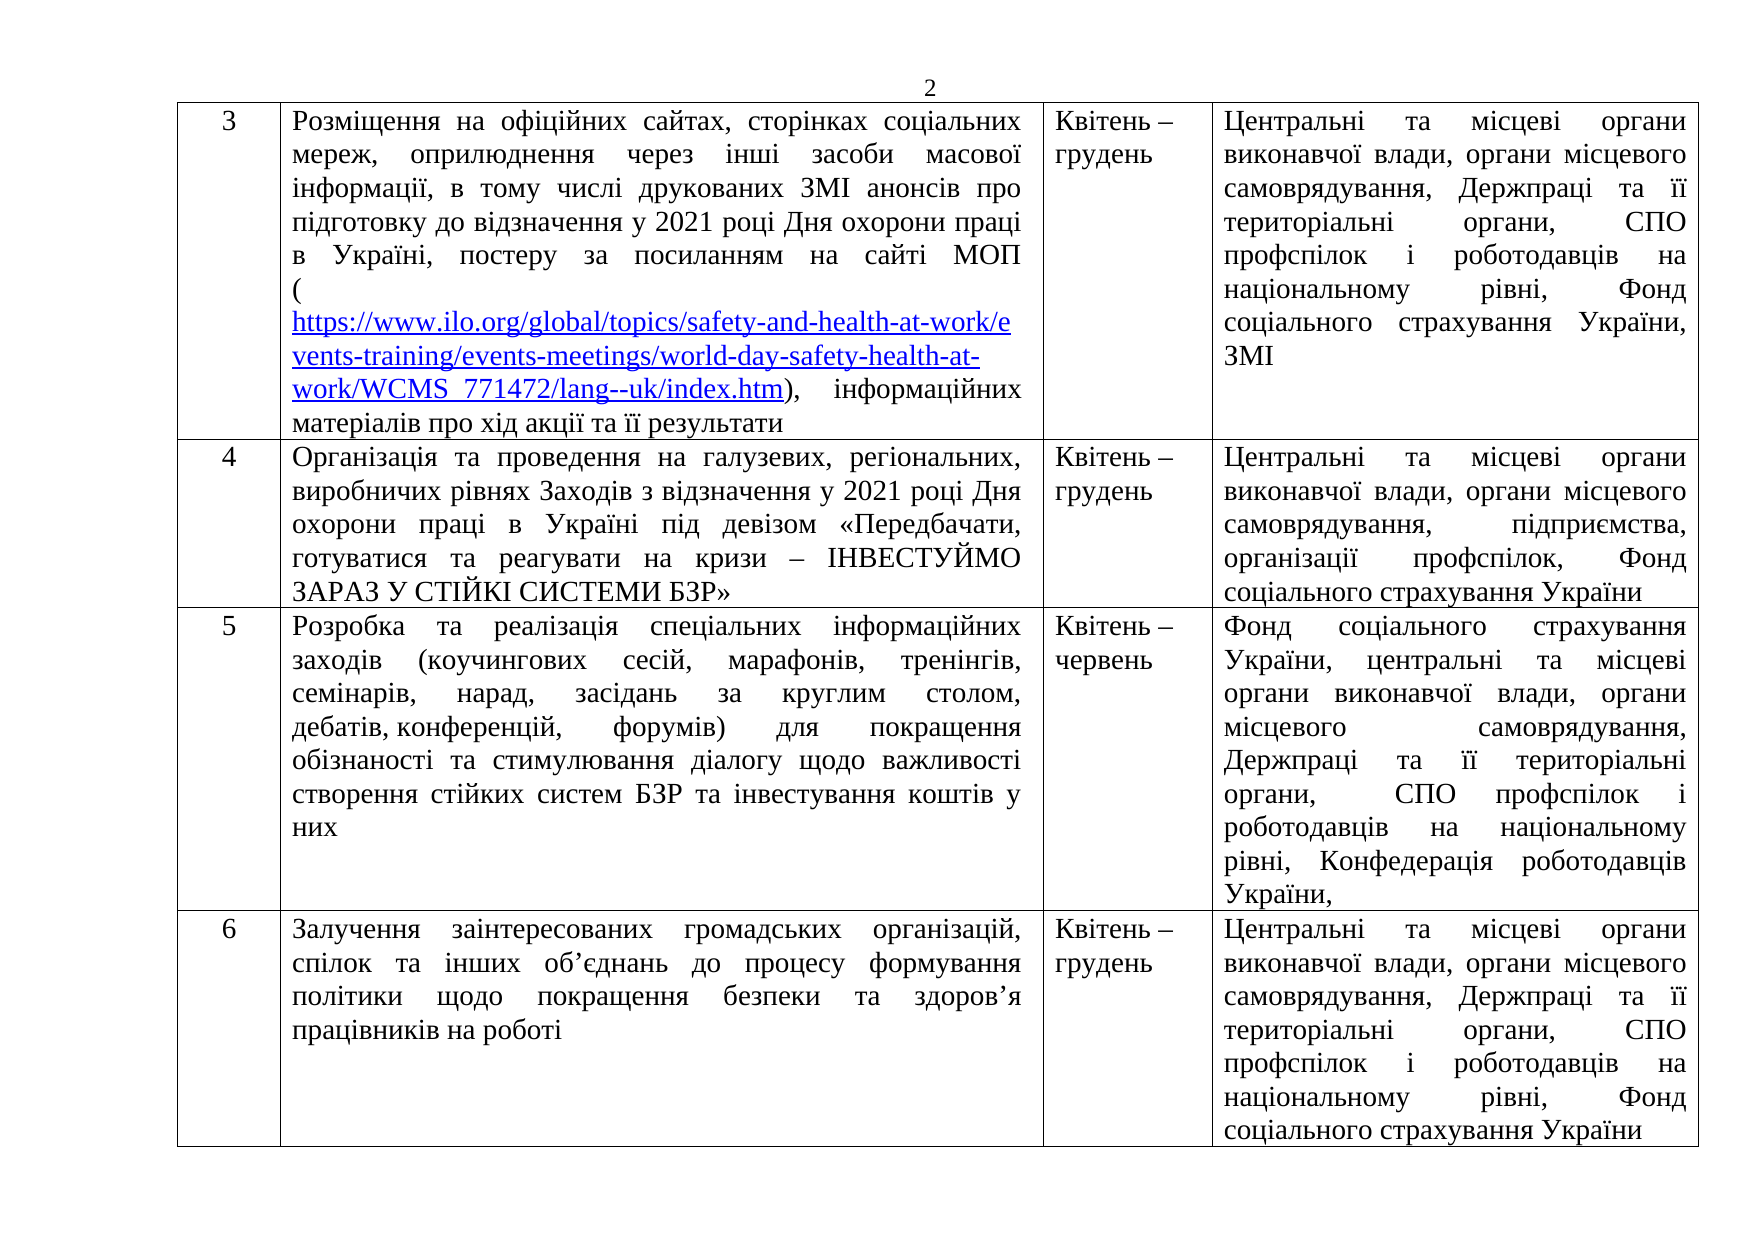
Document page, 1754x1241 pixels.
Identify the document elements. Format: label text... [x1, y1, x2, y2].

table_cell Центральні та місцеві органи виконавчої влади, органи місцевого самоврядування, підприємства, організації профспілок, Фонд соціального страхування України [1213, 440, 1698, 607]
table_cell Залучення заінтересованих громадських організацій, спілок та інших об’єднань до процесу формування політики щодо покращення безпеки та здоров’я працівників на роботі [281, 911, 1043, 1146]
table_cell Центральні та місцеві органи виконавчої влади, органи місцевого самоврядування, Держпраці та її територіальні органи, СПО профспілок і роботодавців на національному рівні, Фонд соціального страхування України [1213, 911, 1698, 1146]
table_cell Квітень –грудень [1044, 440, 1212, 607]
table_cell Квітень – червень [1044, 608, 1212, 910]
table_cell 3 [178, 103, 280, 438]
table_cell 5 [178, 608, 280, 910]
table_cell Розробка та реалізація спеціальних інформаційних заходів (коучингових сесій, марафонів, тренінгів, семінарів, нарад, засідань за круглим столом, дебатів, конференцій, форумів) для покращення обізнаності та стимулювання діалогу щодо важливості створення стійких систем БЗР та інвестування коштів у них [281, 608, 1043, 910]
table_cell Організація та проведення на галузевих, регіональних, виробничих рівнях Заходів з відзначення у 2021 році Дня охорони праці в Україні під девізом «Передбачати, готуватися та реагувати на кризи – ІНВЕСТУЙМО ЗАРАЗ У СТІЙКІ СИСТЕМИ БЗР» [281, 440, 1043, 607]
table_cell 4 [178, 440, 280, 607]
table_cell Квітень –грудень [1044, 103, 1212, 438]
table_cell Центральні та місцеві органи виконавчої влади, органи місцевого самоврядування, Держпраці та її територіальні органи, СПО профспілок і роботодавців на національному рівні, Фонд соціального страхування України, ЗМІ [1213, 103, 1698, 438]
table_cell Фонд соціального страхування України, центральні та місцеві органи виконавчої влади, органи місцевого самоврядування, Держпраці та її територіальні органи, СПО профспілок і роботодавців на національному рівні, Конфедерація роботодавців України, [1213, 608, 1698, 910]
table_cell Розміщення на офіційних сайтах, сторінках соціальних мереж, оприлюднення через інші засоби масової інформації, в тому числі друкованих ЗМІ анонсів про підготовку до відзначення у 2021 році Дня охорони праці в Україні, постеру за посиланням на сайті МОП (https://www.ilo.org/global/topics/safety-and-health-at-work/events-training/events-meetings/world-day-safety-health-at-work/WCMS_771472/lang--uk/index.htm), інформаційних матеріалів про хід акції та її результати [281, 103, 1043, 438]
table_cell Квітень – грудень [1044, 911, 1212, 1146]
table_cell 6 [178, 911, 280, 1146]
